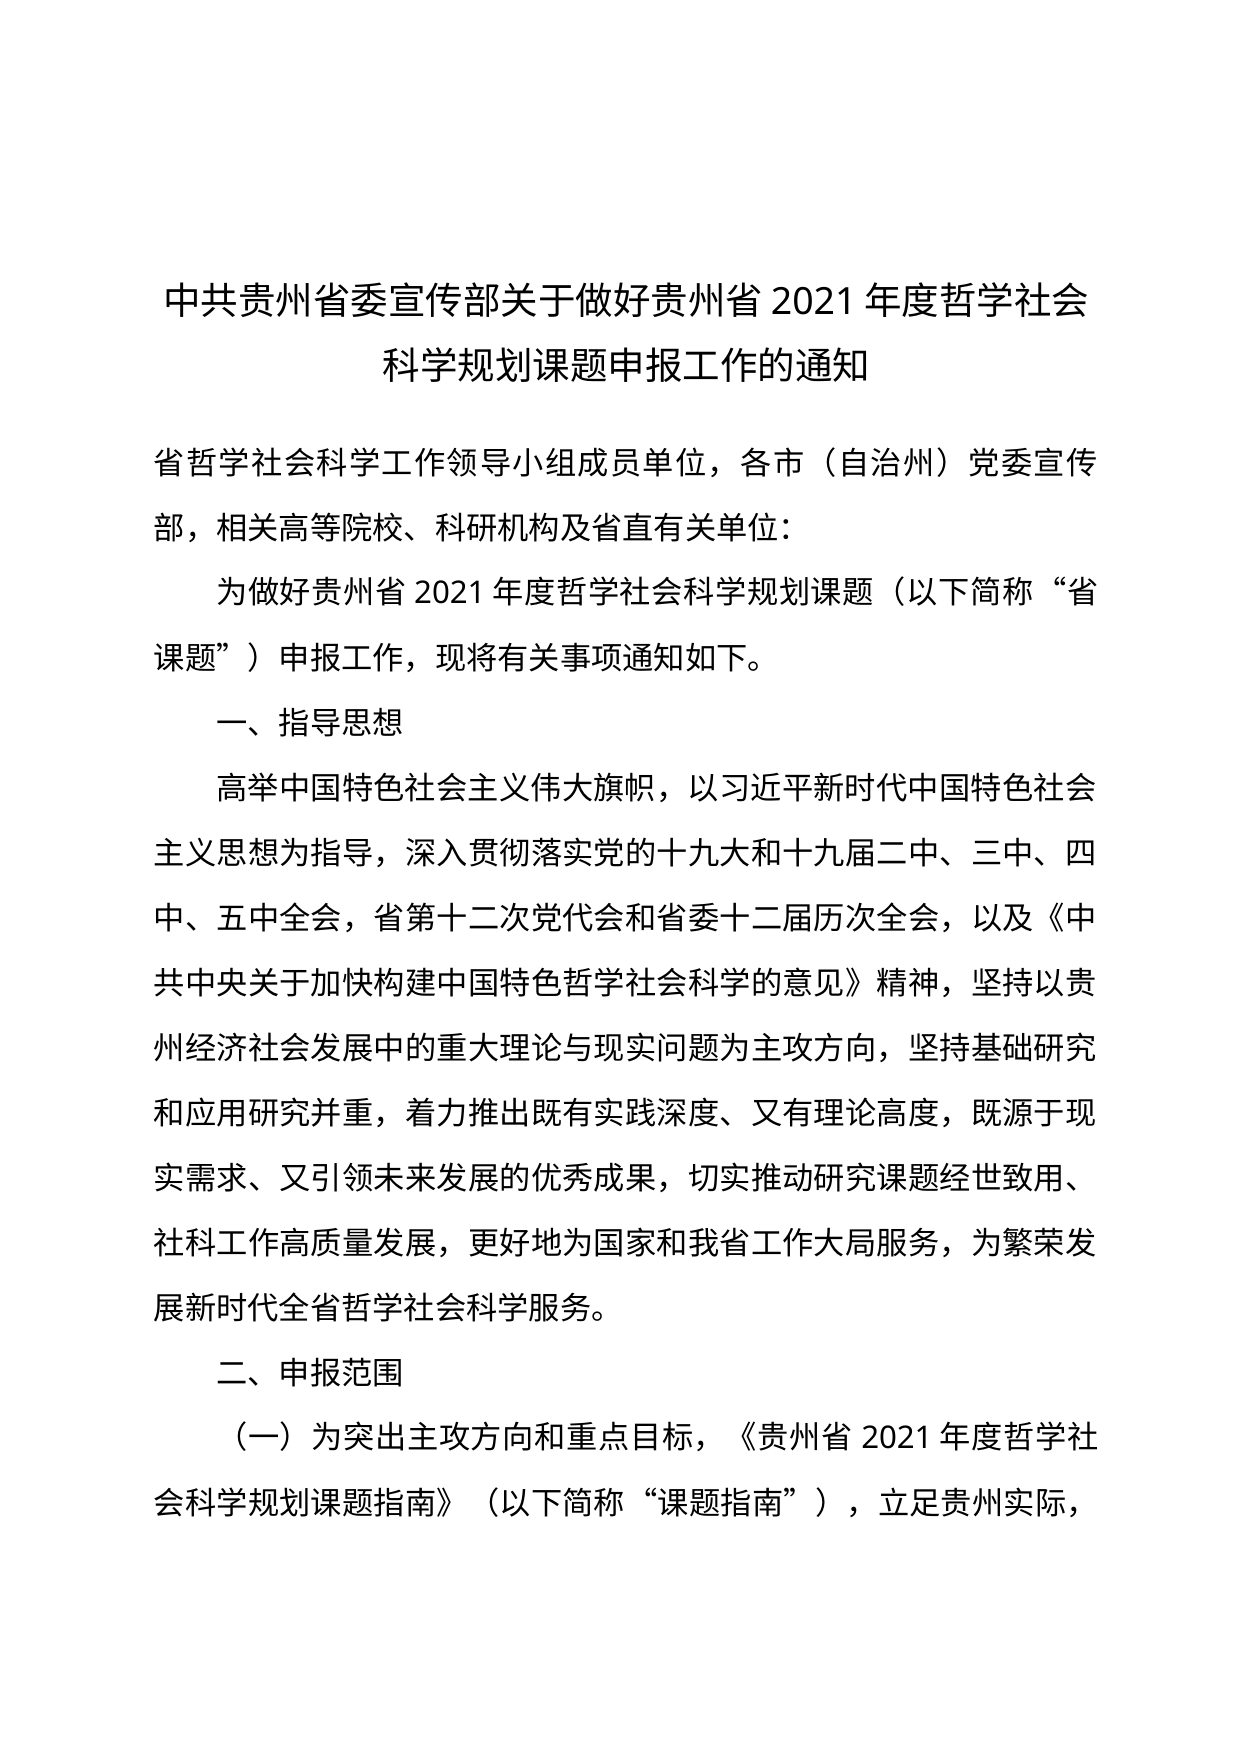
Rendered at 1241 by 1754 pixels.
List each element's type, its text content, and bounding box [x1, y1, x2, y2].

text 为做好贵州省2021年度哲学社会科学规划课题（以下简称“省课题”）申报工作，现将有关事项通知如下。 [153, 558, 1098, 688]
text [153, 1403, 1098, 1533]
text 二、申报范围 [153, 1338, 1098, 1403]
text 中共贵州省委宣传部关于做好贵州省2021年度哲学社会科学规划课题申报工作的通知 [153, 265, 1098, 395]
text 一、指导思想 [153, 688, 1098, 753]
text 省哲学社会科学工作领导小组成员单位，各市（自治州）党委宣传部，相关高等院校、科研机构及省直有关单位： [153, 428, 1098, 558]
text 高举中国特色社会主义伟大旗帜，以习近平新时代中国特色社会主义思想为指导，深入贯彻落实党的十九大和十九届二中、三中、四中、五中全会，省第十二次党代会和省委十二届历次全会，以及《中共中央关于加快构建中国特色哲学社会科学的意见》精神，坚持以贵州经济社会发展中的重大理论与现实问题为主攻方向，坚持基础研究和应用研究并重，着力推出既有实践深度、又有理论高度，既源于现实需求、又引领未来发展的优秀成果，切实推动研究课题经世致用、社科工作高质量发展，更好地为国家和我省工作大局服务，为繁荣发展新时代全省哲学社会科学服务。 [153, 753, 1098, 1338]
